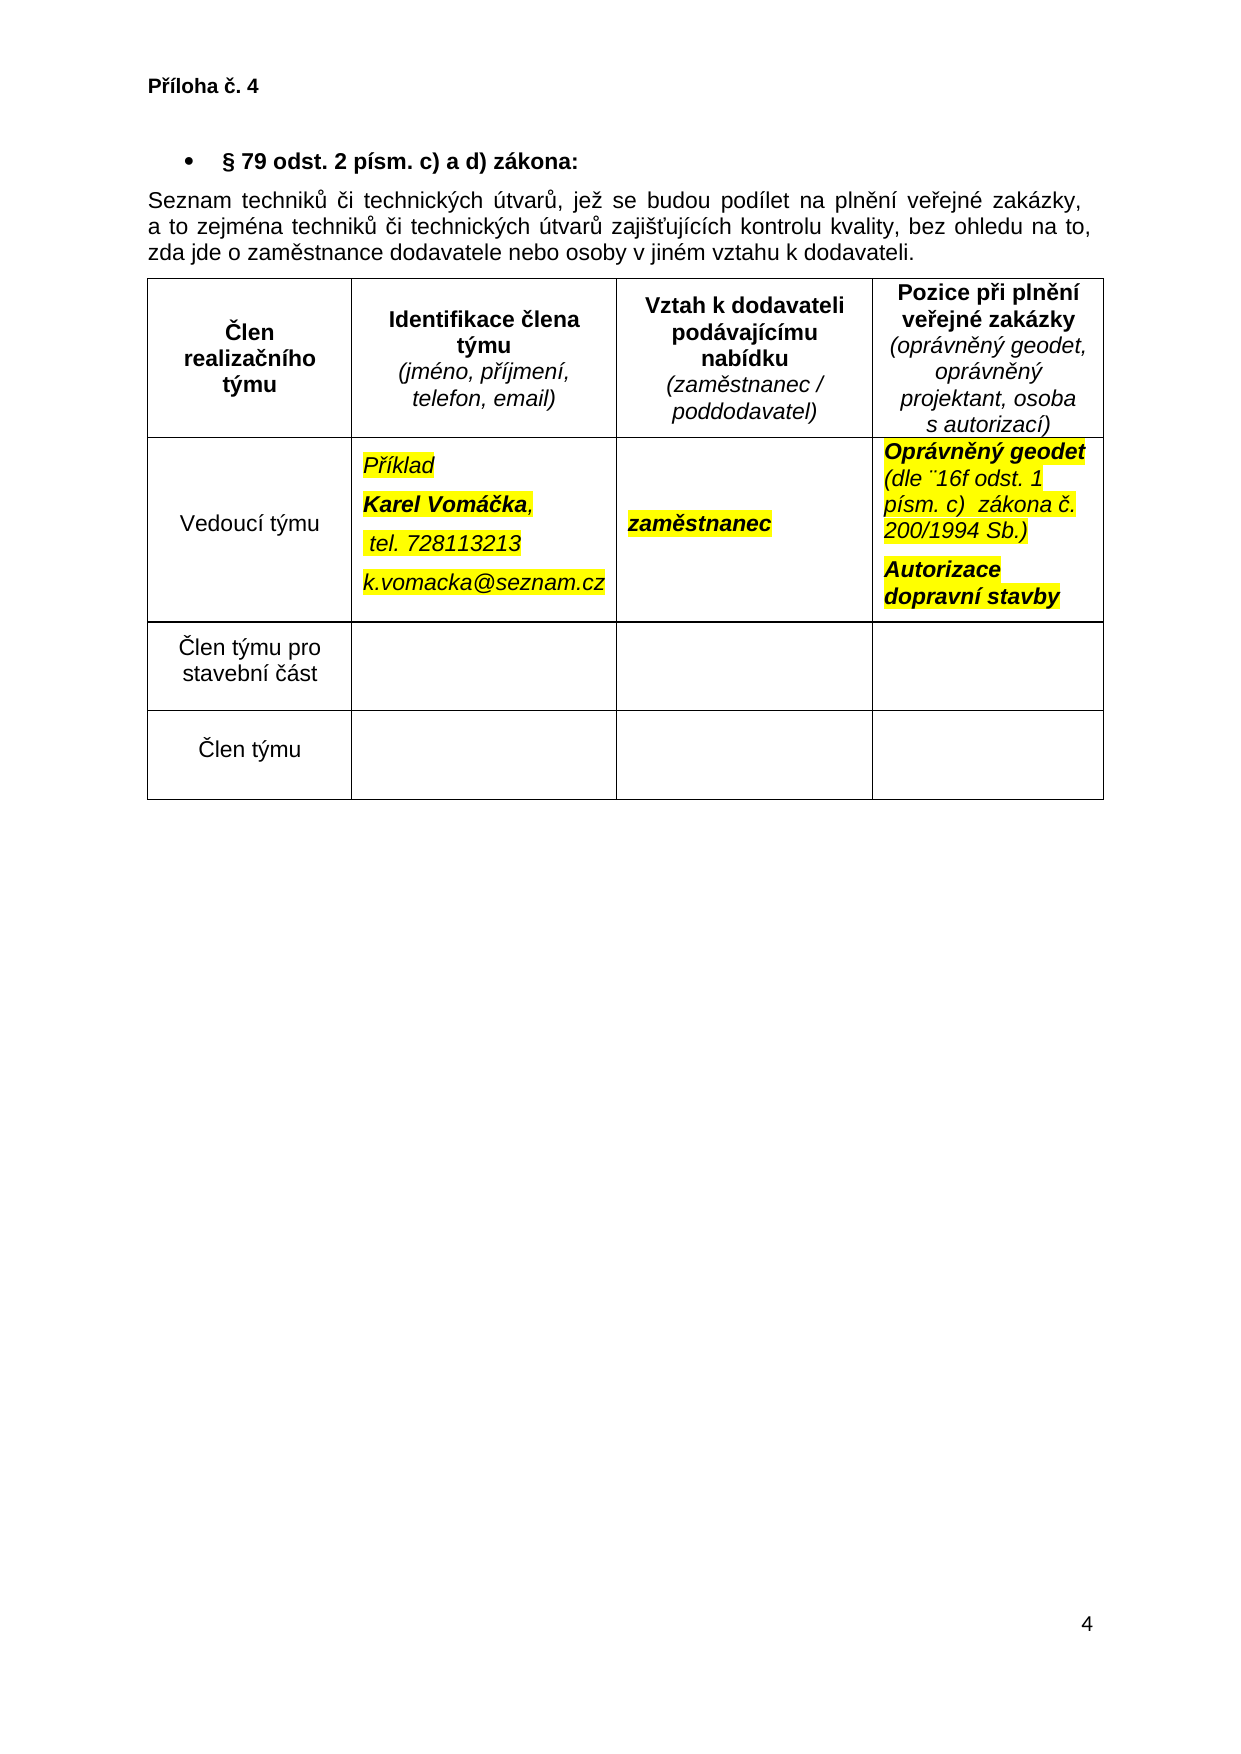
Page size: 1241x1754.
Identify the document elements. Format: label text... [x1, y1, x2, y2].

table_header Vztah k dodavateli podávajícímu nabídku (zaměstnanec / poddodavatel) [617, 279, 872, 437]
table_cell [873, 623, 1103, 710]
table_cell [352, 711, 616, 799]
table_cell [352, 623, 616, 710]
table_cell [617, 623, 872, 710]
table_cell Vedoucí týmu [148, 438, 351, 621]
table_cell zaměstnanec [617, 438, 872, 621]
table_header Pozice při plnění veřejné zakázky (oprávněný geodet, oprávněný projektant, osoba s autorizací) [873, 279, 1103, 437]
table_cell [617, 711, 872, 799]
table_cell Člen týmu [148, 711, 351, 799]
table_header Člen realizačního týmu [148, 279, 351, 437]
text § 79 odst. 2 písm. c) a d) zákona: [185, 148, 1093, 174]
table_cell [873, 711, 1103, 799]
table_cell Člen týmu pro stavební část [148, 623, 351, 710]
table_cell Oprávněný geodet (dle ¨16f odst. 1 písm. c) zákona č. 200/1994 Sb.) Autorizace dopravní stavby [873, 438, 1103, 621]
text Seznam techniků či technických útvarů, jež se budou podílet na plnění veřejné zakázky, a to zejména techniků či technických útvarů zajišťujících kontrolu kvality, bez ohledu na to, zda jde o zaměstnance dodavatele nebo osoby v jiném vztahu k dodavateli. [148, 187, 1093, 266]
table_header Identifikace člena týmu (jméno, příjmení, telefon, email) [352, 279, 616, 437]
table_cell Příklad Karel Vomáčka, tel. 728113213 k.vomacka@seznam.cz [352, 438, 616, 621]
